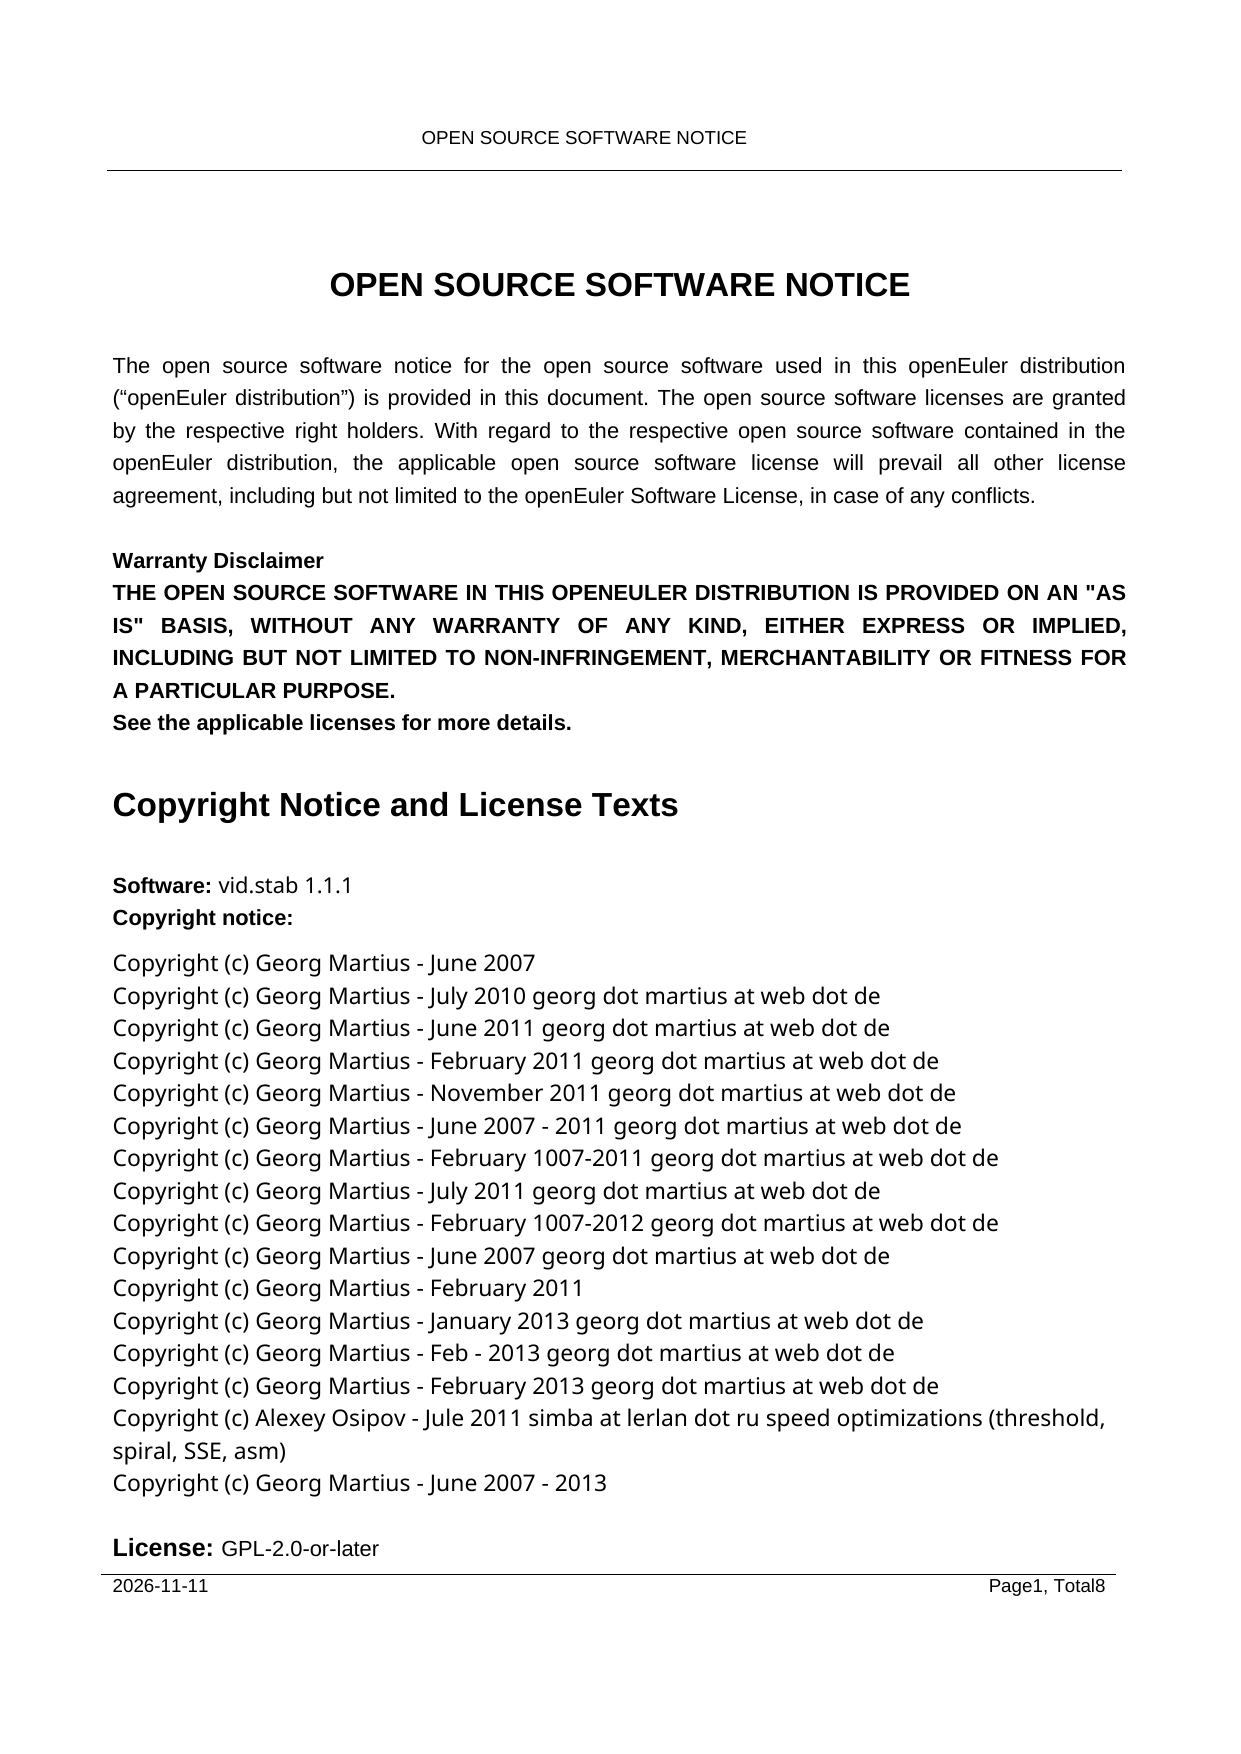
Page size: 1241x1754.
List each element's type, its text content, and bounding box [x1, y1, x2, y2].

text Copyright (c) Georg Martius - June 2007 Copyright (c) Georg Martius - July 2010 georg dot martius at web dot de Copyright (c) Georg Martius - June 2011 georg dot martius at web dot de Copyright (c) Georg Martius - February 2011 georg dot martius at web dot de Copyright (c) Georg Martius - November 2011 georg dot martius at web dot de Copyright (c) Georg Martius - June 2007 - 2011 georg dot martius at web dot de Copyright (c) Georg Martius - February 1007-2011 georg dot martius at web dot de Copyright (c) Georg Martius - July 2011 georg dot martius at web dot de Copyright (c) Georg Martius - February 1007-2012 georg dot martius at web dot de Copyright (c) Georg Martius - June 2007 georg dot martius at web dot de Copyright (c) Georg Martius - February 2011 Copyright (c) Georg Martius - January 2013 georg dot martius at web dot de Copyright (c) Georg Martius - Feb - 2013 georg dot martius at web dot de Copyright (c) Georg Martius - February 2013 georg dot martius at web dot de Copyright (c) Alexey Osipov - Jule 2011 simba at lerlan dot ru speed optimizations (threshold, spiral, SSE, asm) Copyright (c) Georg Martius - June 2007 - 2013 [112, 947, 1128, 1532]
text Copyright Notice and License Texts [112, 771, 1128, 836]
text The open source software notice for the open source software used in this openEuler distribution (“openEuler distribution”) is provided in this document. The open source software licenses are granted by the respective right holders. With regard to the respective open source software contained in the openEuler distribution, the applicable open source software license will prevail all other license agreement, including but not limited to the openEuler Software License, in case of any conflicts. [112, 349, 1128, 511]
text OPEN SOURCE SOFTWARE NOTICE [112, 251, 1128, 316]
text Copyright notice: [112, 901, 1128, 934]
title Software: vid.stab 1.1.1 [112, 869, 1128, 901]
text THE OPEN SOURCE SOFTWARE IN THIS OPENEULER DISTRIBUTION IS PROVIDED ON AN "AS IS" BASIS, WITHOUT ANY WARRANTY OF ANY KIND, EITHER EXPRESS OR IMPLIED, INCLUDING BUT NOT LIMITED TO NON-INFRINGEMENT, MERCHANTABILITY OR FITNESS FOR A PARTICULAR PURPOSE. See the applicable licenses for more details. [112, 576, 1128, 739]
text License: GPL-2.0-or-later [112, 1532, 1128, 1564]
text Warranty Disclaimer [112, 544, 1128, 576]
